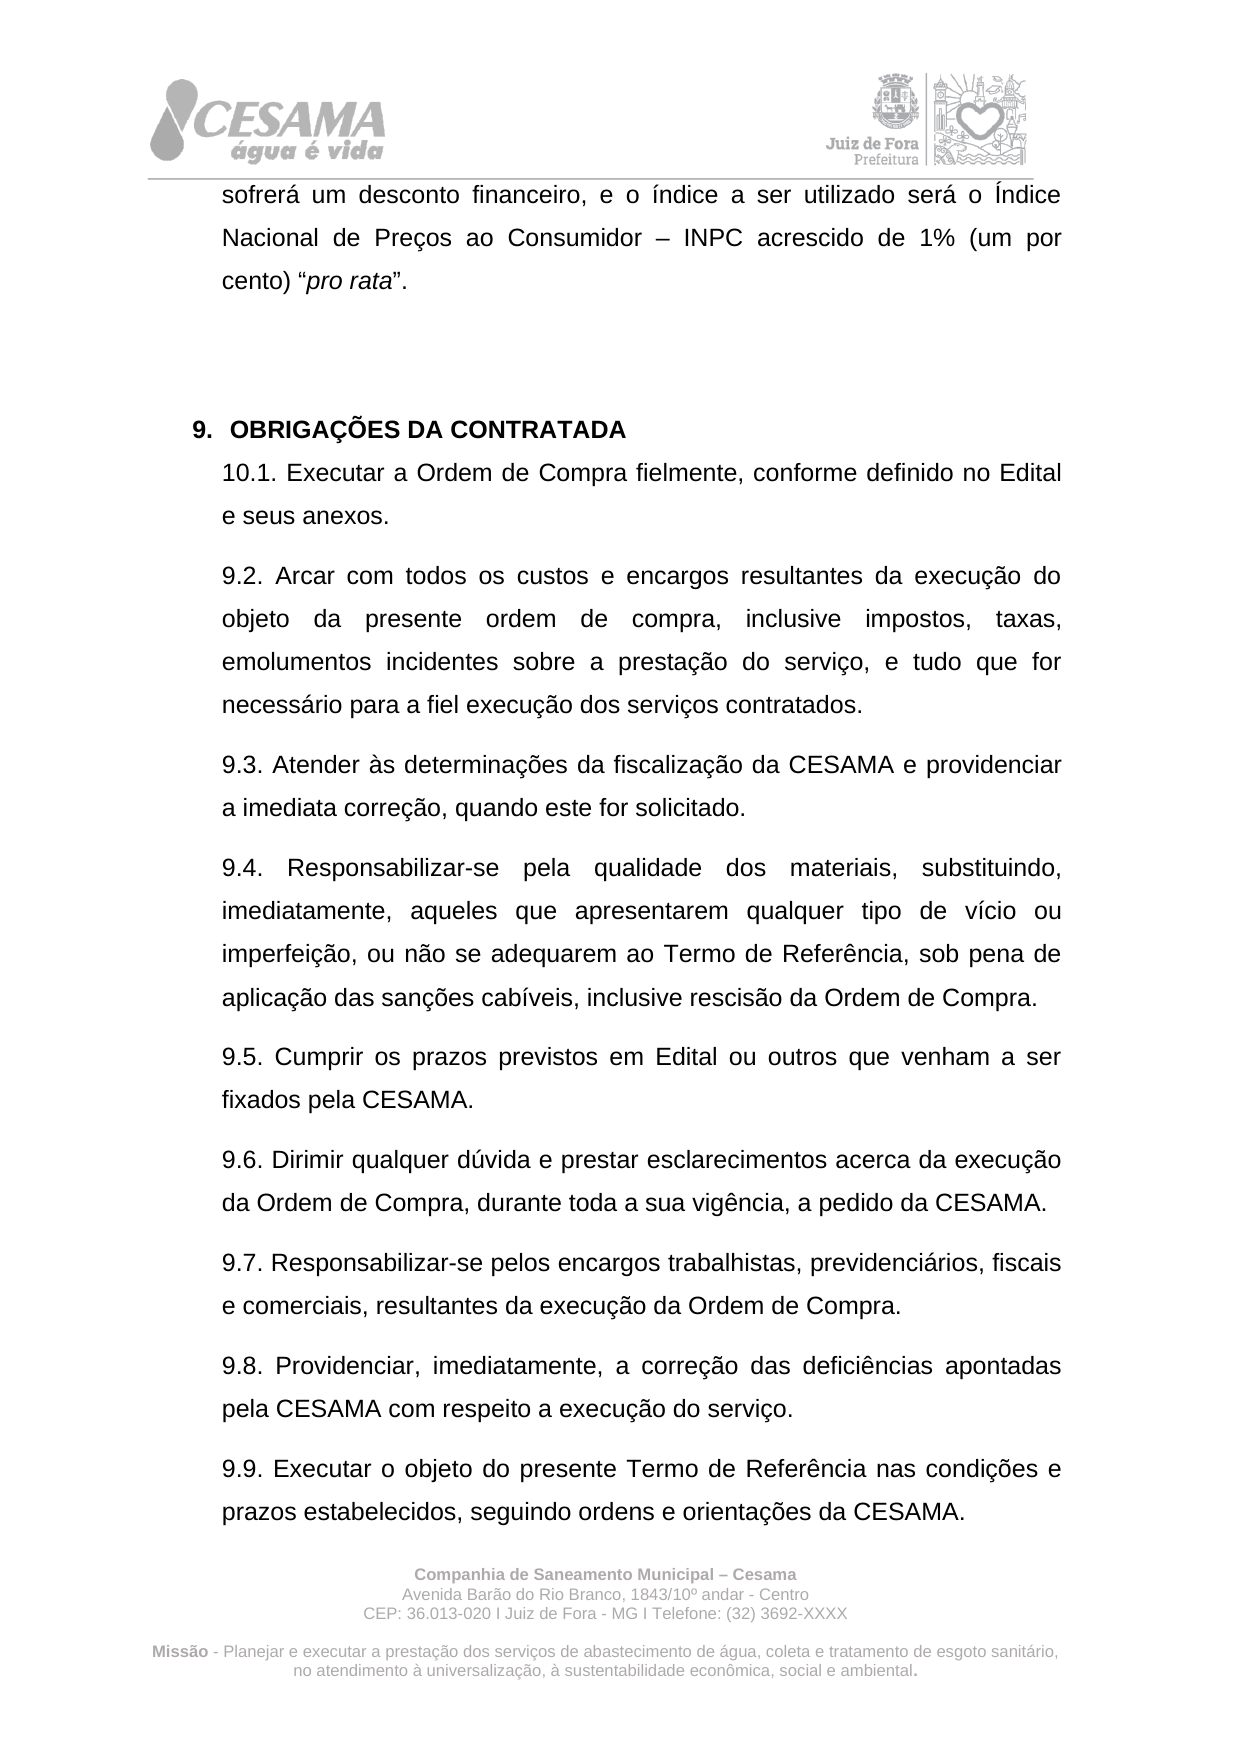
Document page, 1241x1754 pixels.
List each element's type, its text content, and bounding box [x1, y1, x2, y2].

text 9.6. Dirimir qualquer dúvida e prestar esclarecimentos acerca da execução da Ordem de Compra, durante toda a sua vigência, a pedido da CESAMA. [222, 1145, 1063, 1217]
text 9.3. Atender às determinações da fiscalização da CESAMA e providenciar a imediata correção, quando este for solicitado. [222, 750, 1063, 822]
text 9.8. Providenciar, imediatamente, a correção das deficiências apontadas pela CESAMA com respeito a execução do serviço. [222, 1351, 1063, 1423]
picture [147, 73, 1034, 180]
text 9.9. Executar o objeto do presente Termo de Referência nas condições e prazos estabelecidos, seguindo ordens e orientações da CESAMA. [222, 1454, 1063, 1526]
text 9.7. Responsabilizar-se pelos encargos trabalhistas, previdenciários, fiscais e comerciais, resultantes da execução da Ordem de Compra. [222, 1248, 1063, 1320]
text 9.2. Arcar com todos os custos e encargos resultantes da execução do objeto da presente ordem de compra, inclusive impostos, taxas, emolumentos incidentes sobre a prestação do serviço, e tudo que for necessário para a fiel execução dos serviços contratados. [222, 561, 1063, 719]
text 10.1. Executar a Ordem de Compra fielmente, conforme definido no Edital e seus anexos. [222, 458, 1063, 530]
text 9.5. Cumprir os prazos previstos em Edital ou outros que venham a ser fixados pela CESAMA. [222, 1042, 1063, 1114]
text 9.4. Responsabilizar-se pela qualidade dos materiais, substituindo, imediatamente, aqueles que apresentarem qualquer tipo de vício ou imperfeição, ou não se adequarem ao Termo de Referência, sob pena de aplicação das sanções cabíveis, inclusive rescisão da Ordem de Compra. [222, 853, 1063, 1011]
list OBRIGAÇÕES DA CONTRATADA [192, 415, 1063, 444]
